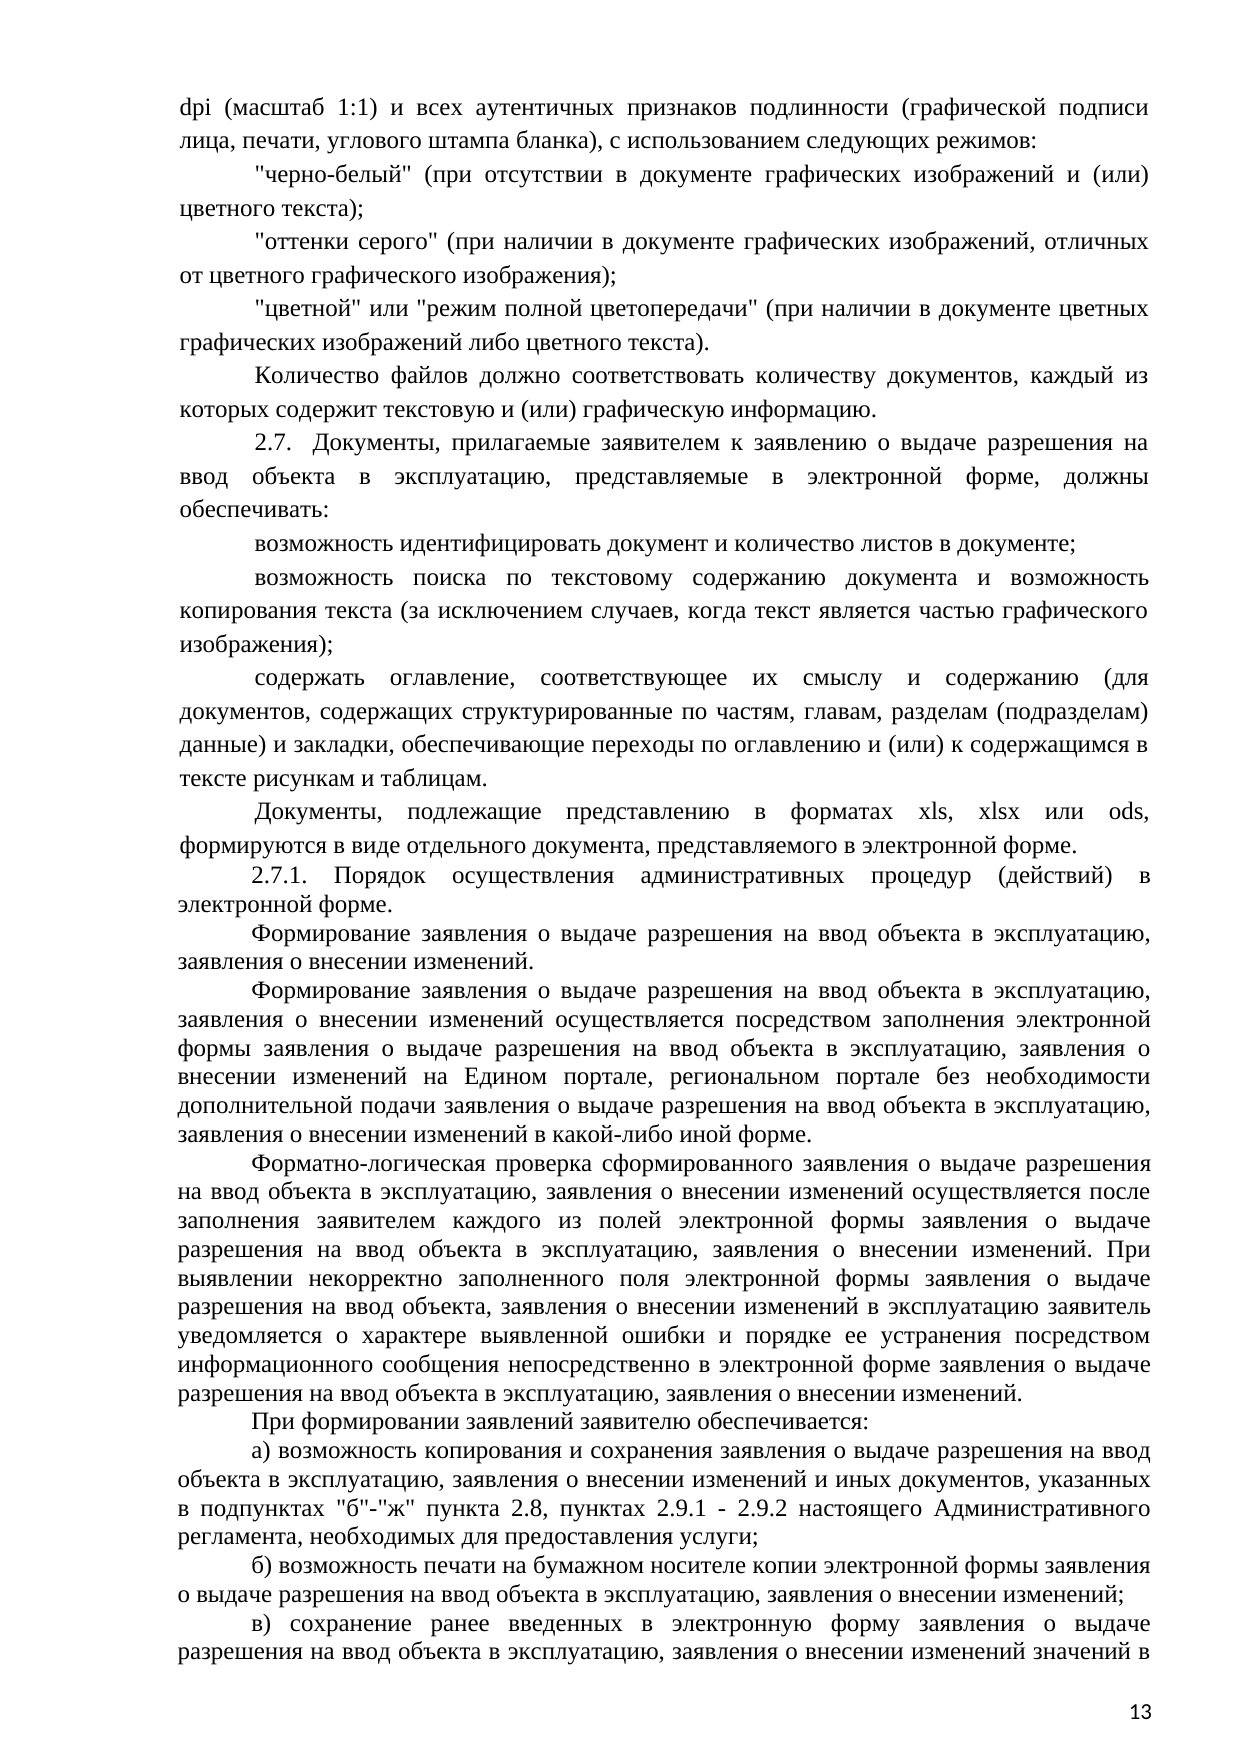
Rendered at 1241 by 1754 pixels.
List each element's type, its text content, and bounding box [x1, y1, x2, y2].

text Количество файлов должно соответствовать количеству документов, каждый из которых содержит текстовую и (или) графическую информацию. [179, 357, 1149, 424]
text Формирование заявления о выдаче разрешения на ввод объекта в эксплуатацию, заявления о внесении изменений. [177, 918, 1152, 975]
text содержать оглавление, соответствующее их смыслу и содержанию (для документов, содержащих структурированные по частям, главам, разделам (подразделам) данные) и закладки, обеспечивающие переходы по оглавлению и (или) к содержащимся в тексте рисункам и таблицам. [179, 659, 1149, 793]
text Форматно-логическая проверка сформированного заявления о выдаче разрешения на ввод объекта в эксплуатацию, заявления о внесении изменений осуществляется после заполнения заявителем каждого из полей электронной формы заявления о выдаче разрешения на ввод объекта в эксплуатацию, заявления о внесении изменений. При выявлении некорректно заполненного поля электронной формы заявления о выдаче разрешения на ввод объекта, заявления о внесении изменений в эксплуатацию заявитель уведомляется о характере выявленной ошибки и порядке ее устранения посредством информационного сообщения непосредственно в электронной форме заявления о выдаче разрешения на ввод объекта в эксплуатацию, заявления о внесении изменений. [177, 1148, 1152, 1406]
text возможность поиска по текстовому содержанию документа и возможность копирования текста (за исключением случаев, когда текст является частью графического изображения); [179, 558, 1149, 659]
text "черно-белый" (при отсутствии в документе графических изображений и (или) цветного текста); [179, 156, 1149, 223]
text возможность идентифицировать документ и количество листов в документе; [179, 525, 1152, 558]
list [179, 89, 1149, 156]
text Документы, подлежащие представлению в форматах xls, xlsx или ods, формируются в виде отдельного документа, представляемого в электронной форме. [179, 793, 1149, 860]
text 2.7.1. Порядок осуществления административных процедур (действий) в электронной форме. [177, 860, 1152, 918]
text а) возможность копирования и сохранения заявления о выдаче разрешения на ввод объекта в эксплуатацию, заявления о внесении изменений и иных документов, указанных в подпунктах "б"-"ж" пункта 2.8, пунктах 2.9.1 - 2.9.2 настоящего Административного регламента, необходимых для предоставления услуги; [177, 1435, 1152, 1550]
text При формировании заявлений заявителю обеспечивается: [177, 1406, 1152, 1435]
list Документы, прилагаемые заявителем к заявлению о выдаче разрешения на ввод объекта в эксплуатацию, представляемые в электронной форме, должны обеспечивать: [179, 424, 1149, 525]
text "цветной" или "режим полной цветопередачи" (при наличии в документе цветных графических изображений либо цветного текста). [179, 290, 1149, 357]
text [177, 1608, 1152, 1665]
text "оттенки серого" (при наличии в документе графических изображений, отличных от цветного графического изображения); [179, 223, 1149, 290]
text Формирование заявления о выдаче разрешения на ввод объекта в эксплуатацию, заявления о внесении изменений осуществляется посредством заполнения электронной формы заявления о выдаче разрешения на ввод объекта в эксплуатацию, заявления о внесении изменений на Едином портале, региональном портале без необходимости дополнительной подачи заявления о выдаче разрешения на ввод объекта в эксплуатацию, заявления о внесении изменений в какой-либо иной форме. [177, 975, 1152, 1148]
text б) возможность печати на бумажном носителе копии электронной формы заявления о выдаче разрешения на ввод объекта в эксплуатацию, заявления о внесении изменений; [177, 1550, 1152, 1608]
